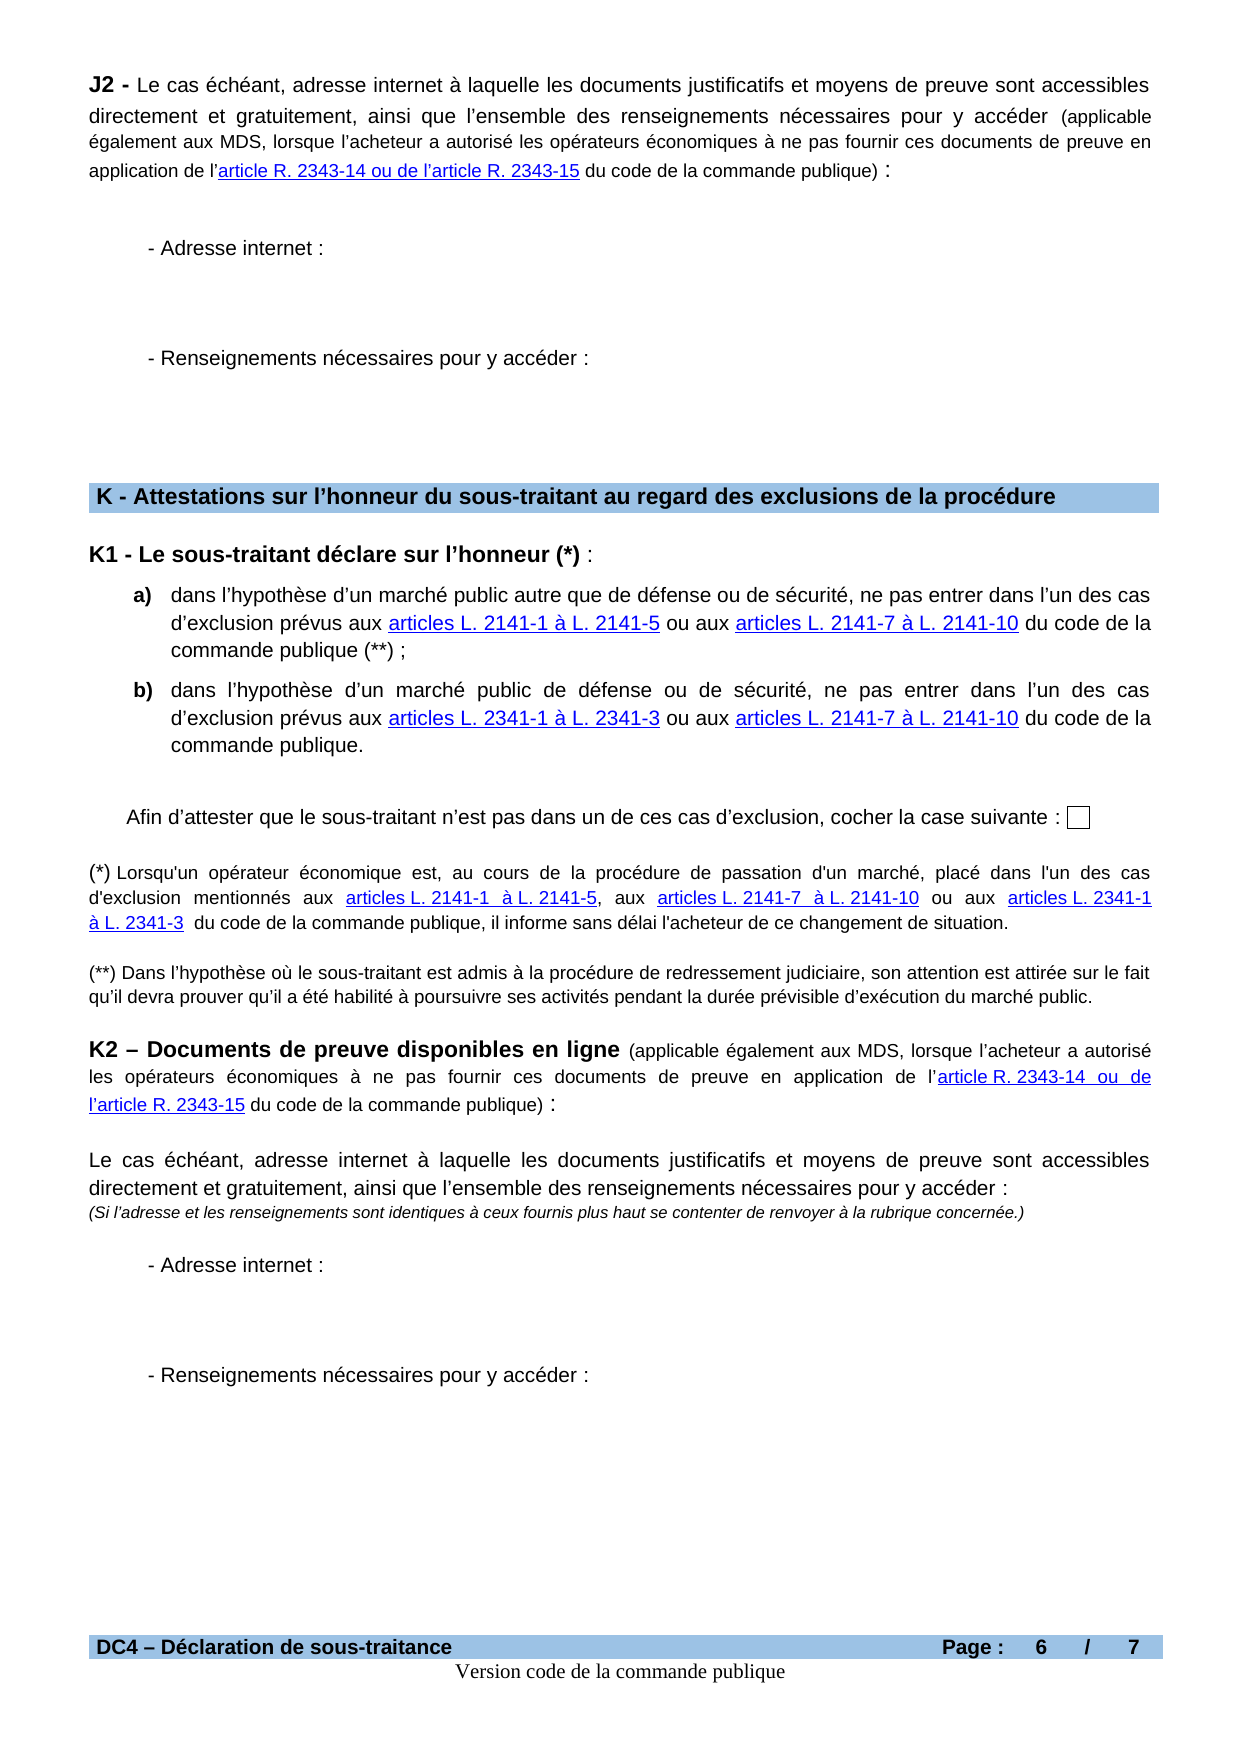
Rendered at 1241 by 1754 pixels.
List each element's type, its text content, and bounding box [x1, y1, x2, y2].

list dans l’hypothèse d’un marché public de défense ou de sécurité, ne pas entrer dans l’un des cas d’exclusion prévus aux articles L. 2341-1 à L. 2341-3 ou aux articles L. 2141-7 à L. 2141-10 du code de la commande publique. [133, 678, 1152, 757]
text K2 – Documents de preuve disponibles en ligne (applicable également aux MDS, lorsque l’acheteur a autorisé les opérateurs économiques à ne pas fournir ces documents de preuve en application de l’article R. 2343-14 ou de l’article R. 2343-15 du code de la commande publique) : [89, 1036, 1152, 1117]
text - Renseignements nécessaires pour y accéder : [148, 1362, 1152, 1386]
text (*) Lorsqu'un opérateur économique est, au cours de la procédure de passation d'un marché, placé dans l'un des cas d'exclusion mentionnés aux articles L. 2141-1 à L. 2141-5, aux articles L. 2141-7 à L. 2141-10 ou aux articles L. 2341-1 à L. 2341-3 du code de la commande publique, il informe sans délai l'acheteur de ce changement de situation. [89, 860, 1152, 933]
text (**) Dans l’hypothèse où le sous-traitant est admis à la procédure de redressement judiciaire, son attention est attirée sur le fait qu’il devra prouver qu’il a été habilité à poursuivre ses activités pendant la durée prévisible d’exécution du marché public. [89, 961, 1152, 1008]
table_header K - Attestations sur l’honneur du sous-traitant au regard des exclusions de la procédure [89, 483, 1159, 513]
text - Adresse internet : [148, 236, 1152, 259]
text - Renseignements nécessaires pour y accéder : [148, 346, 1152, 369]
list dans l’hypothèse d’un marché public autre que de défense ou de sécurité, ne pas entrer dans l’un des cas d’exclusion prévus aux articles L. 2141-1 à L. 2141-5 ou aux articles L. 2141-7 à L. 2141-10 du code de la commande publique (**) ; [133, 583, 1152, 662]
text (Si l’adresse et les renseignements sont identiques à ceux fournis plus haut se contenter de renvoyer à la rubrique concernée.) [89, 1203, 1152, 1222]
text Le cas échéant, adresse internet à laquelle les documents justificatifs et moyens de preuve sont accessibles directement et gratuitement, ainsi que l’ensemble des renseignements nécessaires pour y accéder : [89, 1148, 1152, 1199]
text J2 - Le cas échéant, adresse internet à laquelle les documents justificatifs et moyens de preuve sont accessibles directement et gratuitement, ainsi que l’ensemble des renseignements nécessaires pour y accéder (applicable également aux MDS, lorsque l’acheteur a autorisé les opérateurs économiques à ne pas fournir ces documents de preuve en application de l’article R. 2343-14 ou de l’article R. 2343-15 du code de la commande publique) : [89, 71, 1152, 182]
text Afin d’attester que le sous-traitant n’est pas dans un de ces cas d’exclusion, cocher la case suivante : [126, 805, 1152, 829]
text - Adresse internet : [148, 1252, 1152, 1276]
text K1 - Le sous-traitant déclare sur l’honneur (*) : [89, 541, 1152, 567]
